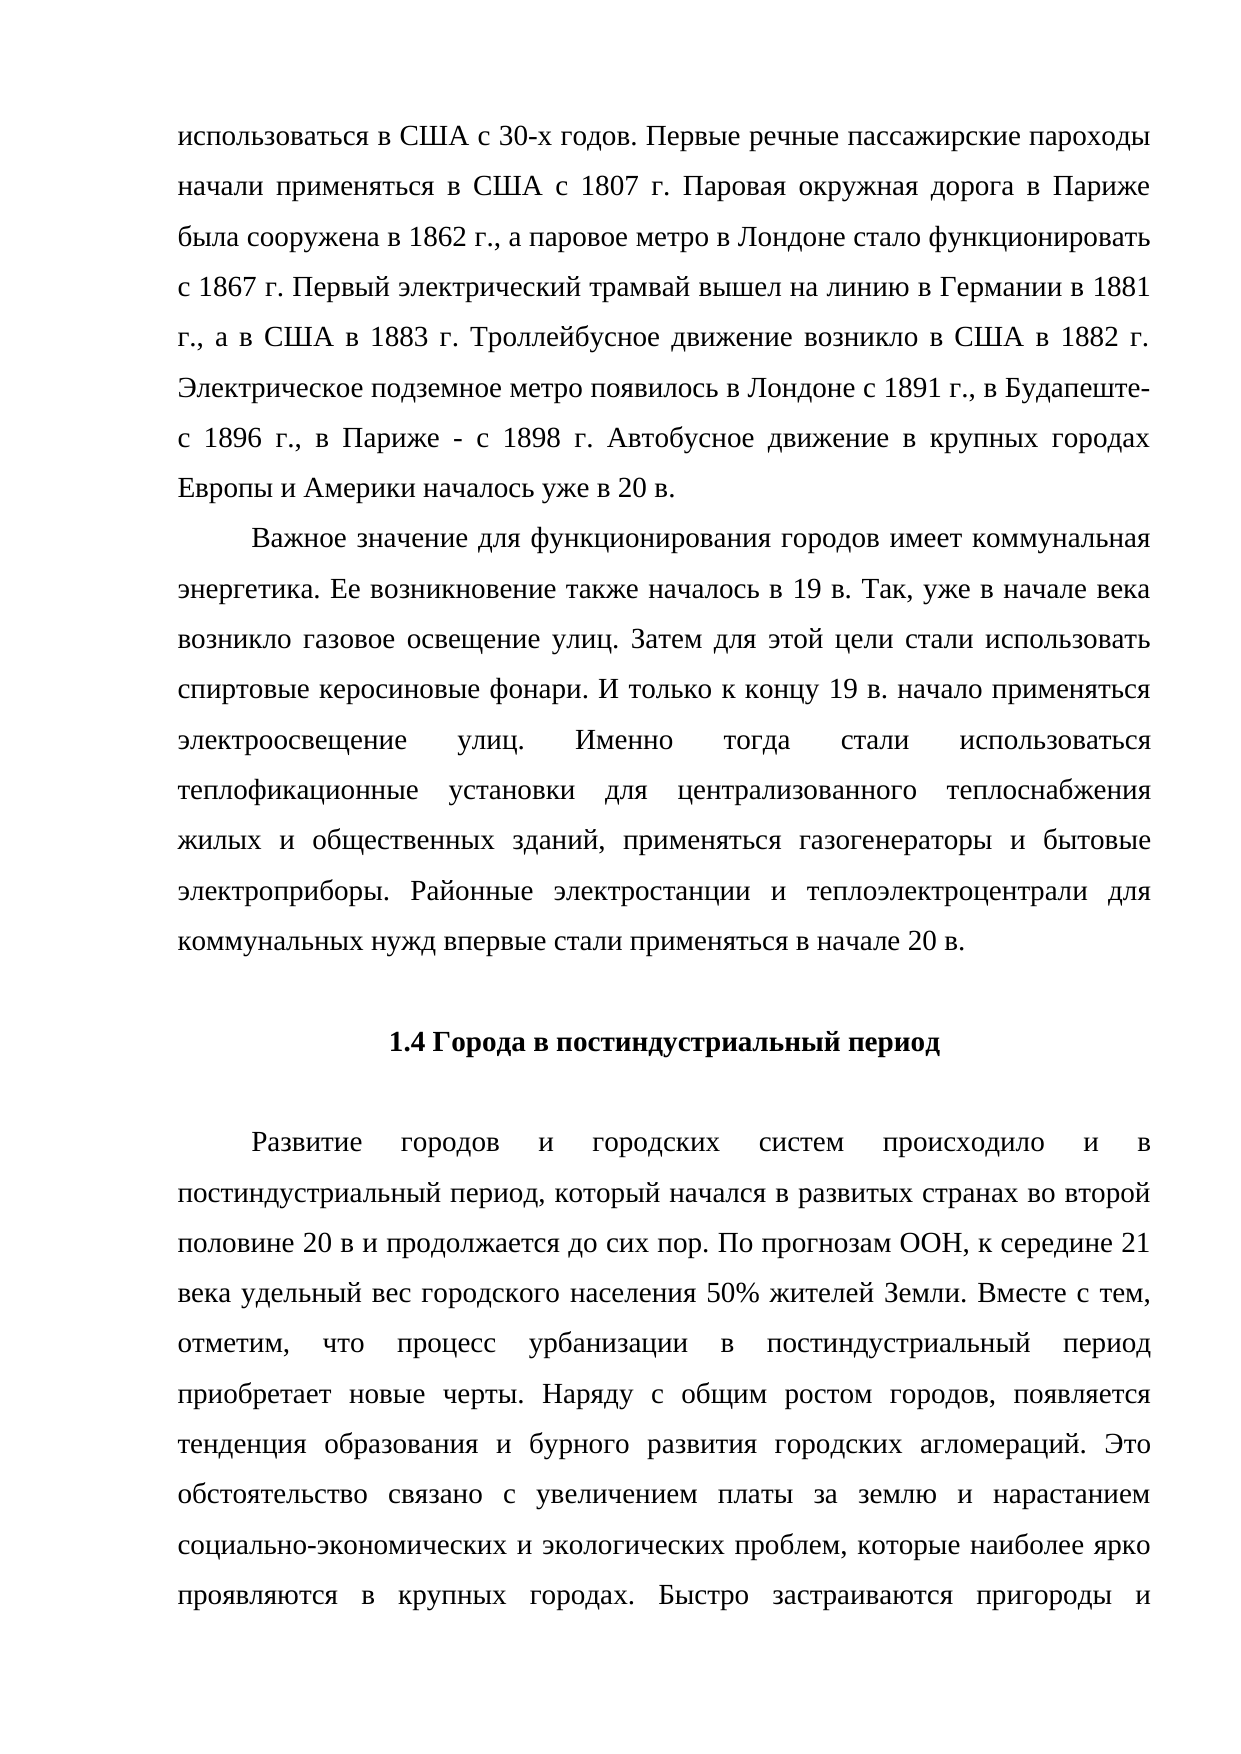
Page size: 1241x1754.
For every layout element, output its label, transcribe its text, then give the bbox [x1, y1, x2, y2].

text Важное значение для функционирования городов имеет коммунальная энергетика. Ее возникновение также началось в 19 в. Так, уже в начале века возникло газовое освещение улиц. Затем для этой цели стали использовать спиртовые керосиновые фонари. И только к концу 19 в. начало применяться электроосвещение улиц. Именно тогда стали использоваться теплофикационные установки для централизованного теплоснабжения жилых и общественных зданий, применяться газогенераторы и бытовые электроприборы. Районные электростанции и теплоэлектроцентрали для коммунальных нужд впервые стали применяться в начале 20 в. [177, 521, 1152, 957]
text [177, 118, 1152, 504]
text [177, 1124, 1152, 1611]
text 1.4 Города в постиндустриальный период [177, 1024, 1152, 1057]
